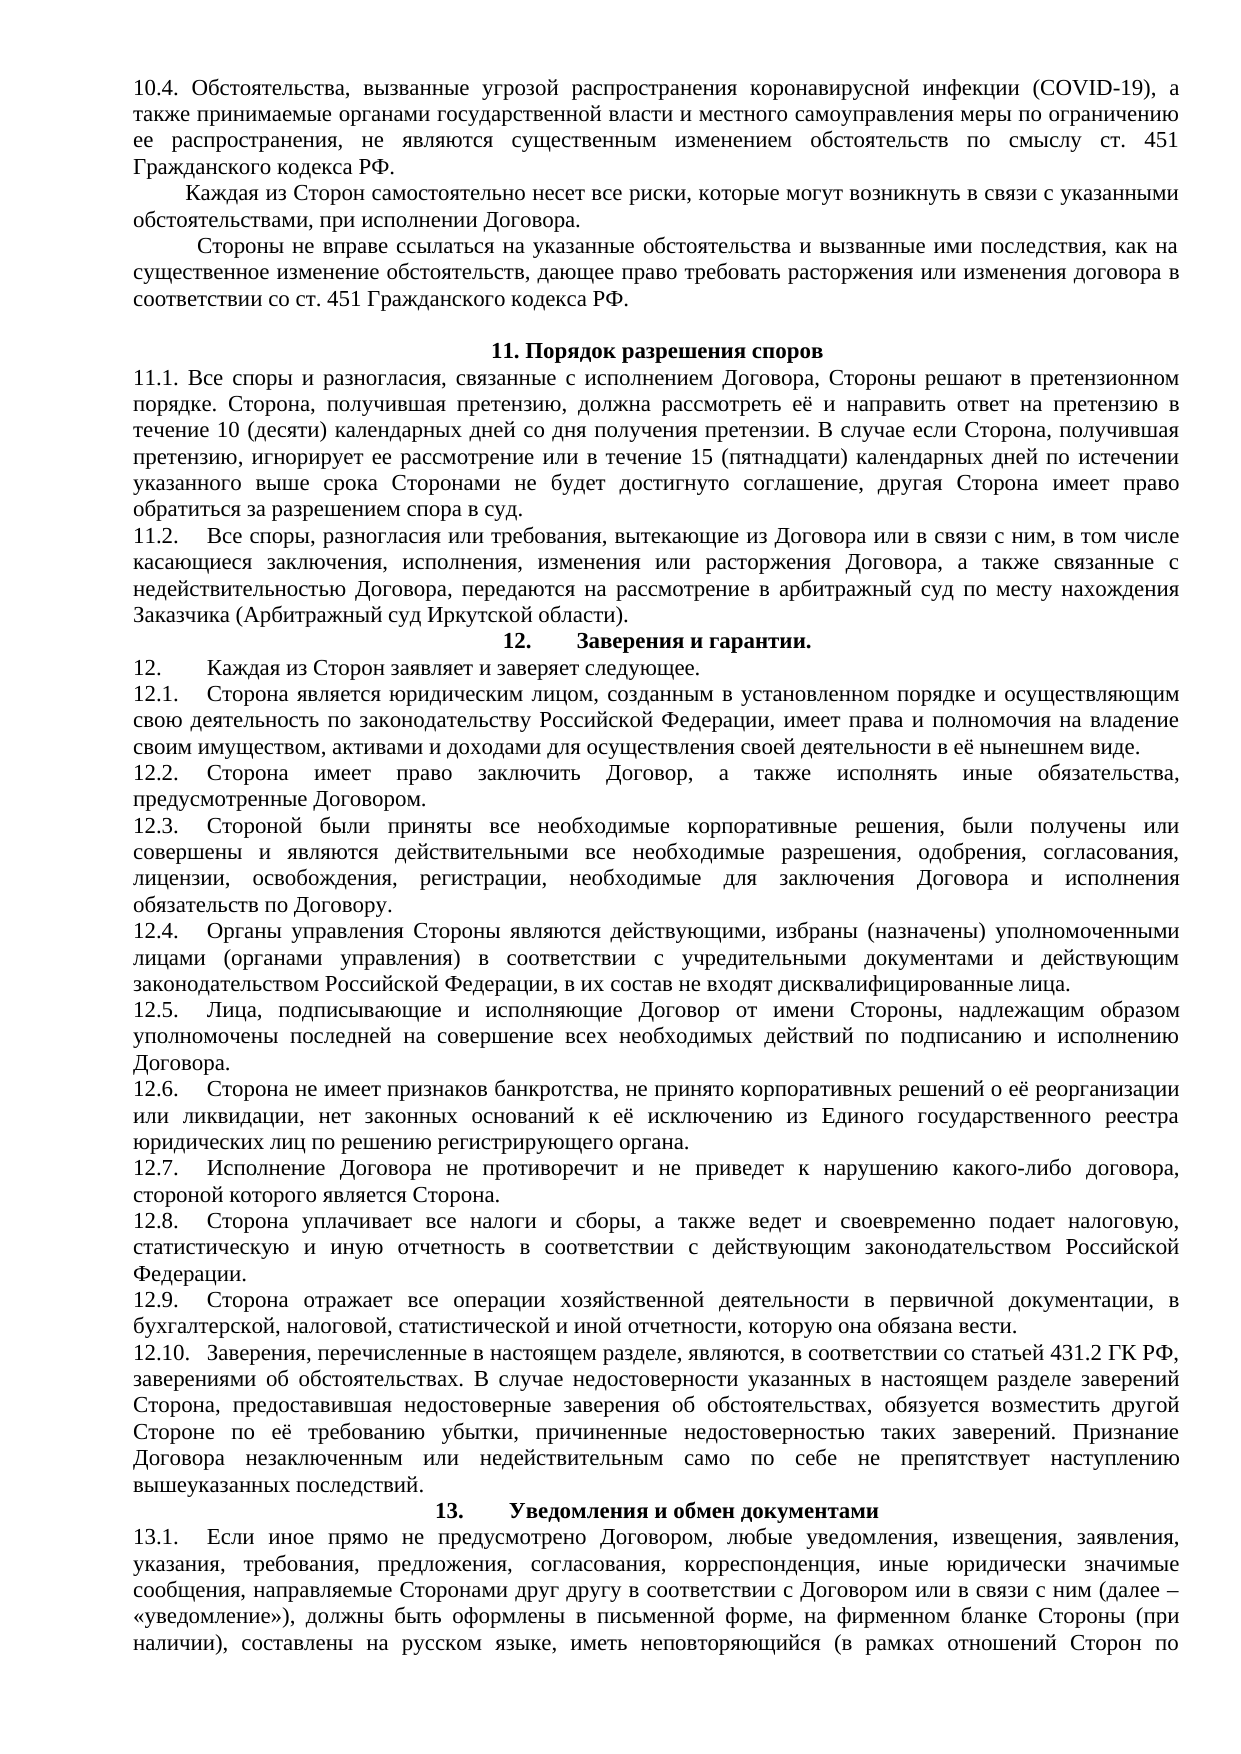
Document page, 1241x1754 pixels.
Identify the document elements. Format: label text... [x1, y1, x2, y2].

text 11. Порядок разрешения споров [133, 337, 1181, 364]
text 12.7. Исполнение Договора не противоречит и не приведет к нарушению какого-либо договора, стороной которого является Сторона. [133, 1154, 1181, 1207]
text 12. Каждая из Сторон заявляет и заверяет следующее. [133, 654, 1181, 680]
text 12.3. Стороной были приняты все необходимые корпоративные решения, были получены или совершены и являются действительными все необходимые разрешения, одобрения, согласования, лицензии, освобождения, регистрации, необходимые для заключения Договора и исполнения обязательств по Договору. [133, 812, 1181, 917]
text 11.2. Все споры, разногласия или требования, вытекающие из Договора или в связи с ним, в том числе касающиеся заключения, исполнения, изменения или расторжения Договора, а также связанные с недействительностью Договора, передаются на рассмотрение в арбитражный суд по месту нахождения Заказчика (Арбитражный суд Иркутской области). [133, 522, 1181, 627]
text 10.4. Обстоятельства, вызванные угрозой распространения коронавирусной инфекции (COVID-19), а также принимаемые органами государственной власти и местного самоуправления меры по ограничению ее распространения, не являются существенным изменением обстоятельств по смыслу ст. 451 Гражданского кодекса РФ. [133, 74, 1181, 179]
text 12.10. Заверения, перечисленные в настоящем разделе, являются, в соответствии со статьей 431.2 ГК РФ, заверениями об обстоятельствах. В случае недостоверности указанных в настоящем разделе заверений Сторона, предоставившая недостоверные заверения об обстоятельствах, обязуется возместить другой Стороне по её требованию убытки, причиненные недостоверностью таких заверений. Признание Договора незаключенным или недействительным само по себе не препятствует наступлению вышеуказанных последствий. [133, 1339, 1181, 1497]
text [133, 1523, 1181, 1655]
text 12.4. Органы управления Стороны являются действующими, избраны (назначены) уполномоченными лицами (органами управления) в соответствии с учредительными документами и действующим законодательством Российской Федерации, в их состав не входят дисквалифицированные лица. [133, 917, 1181, 996]
text Каждая из Сторон самостоятельно несет все риски, которые могут возникнуть в связи с указанными обстоятельствами, при исполнении Договора. [133, 179, 1181, 232]
text 13. Уведомления и обмен документами [133, 1497, 1181, 1523]
text 12.9. Сторона отражает все операции хозяйственной деятельности в первичной документации, в бухгалтерской, налоговой, статистической и иной отчетности, которую она обязана вести. [133, 1286, 1181, 1339]
text 12.2. Сторона имеет право заключить Договор, а также исполнять иные обязательства, предусмотренные Договором. [133, 759, 1181, 812]
text 12.8. Сторона уплачивает все налоги и сборы, а также ведет и своевременно подает налоговую, статистическую и иную отчетность в соответствии с действующим законодательством Российской Федерации. [133, 1207, 1181, 1286]
text 12. Заверения и гарантии. [133, 627, 1181, 654]
text 12.1. Сторона является юридическим лицом, созданным в установленном порядке и осуществляющим свою деятельность по законодательству Российской Федерации, имеет права и полномочия на владение своим имуществом, активами и доходами для осуществления своей деятельности в её нынешнем виде. [133, 680, 1181, 759]
text Стороны не вправе ссылаться на указанные обстоятельства и вызванные ими последствия, как на существенное изменение обстоятельств, дающее право требовать расторжения или изменения договора в соответствии со ст. 451 Гражданского кодекса РФ. [133, 232, 1181, 311]
text 11.1. Все споры и разногласия, связанные с исполнением Договора, Стороны решают в претензионном порядке. Сторона, получившая претензию, должна рассмотреть её и направить ответ на претензию в течение 10 (десяти) календарных дней со дня получения претензии. В случае если Сторона, получившая претензию, игнорирует ее рассмотрение или в течение 15 (пятнадцати) календарных дней по истечении указанного выше срока Сторонами не будет достигнуто соглашение, другая Сторона имеет право обратиться за разрешением спора в суд. [133, 364, 1181, 522]
text 12.6. Сторона не имеет признаков банкротства, не принято корпоративных решений о её реорганизации или ликвидации, нет законных оснований к её исключению из Единого государственного реестра юридических лиц по решению регистрирующего органа. [133, 1075, 1181, 1154]
text 12.5. Лица, подписывающие и исполняющие Договор от имени Стороны, надлежащим образом уполномочены последней на совершение всех необходимых действий по подписанию и исполнению Договора. [133, 996, 1181, 1075]
